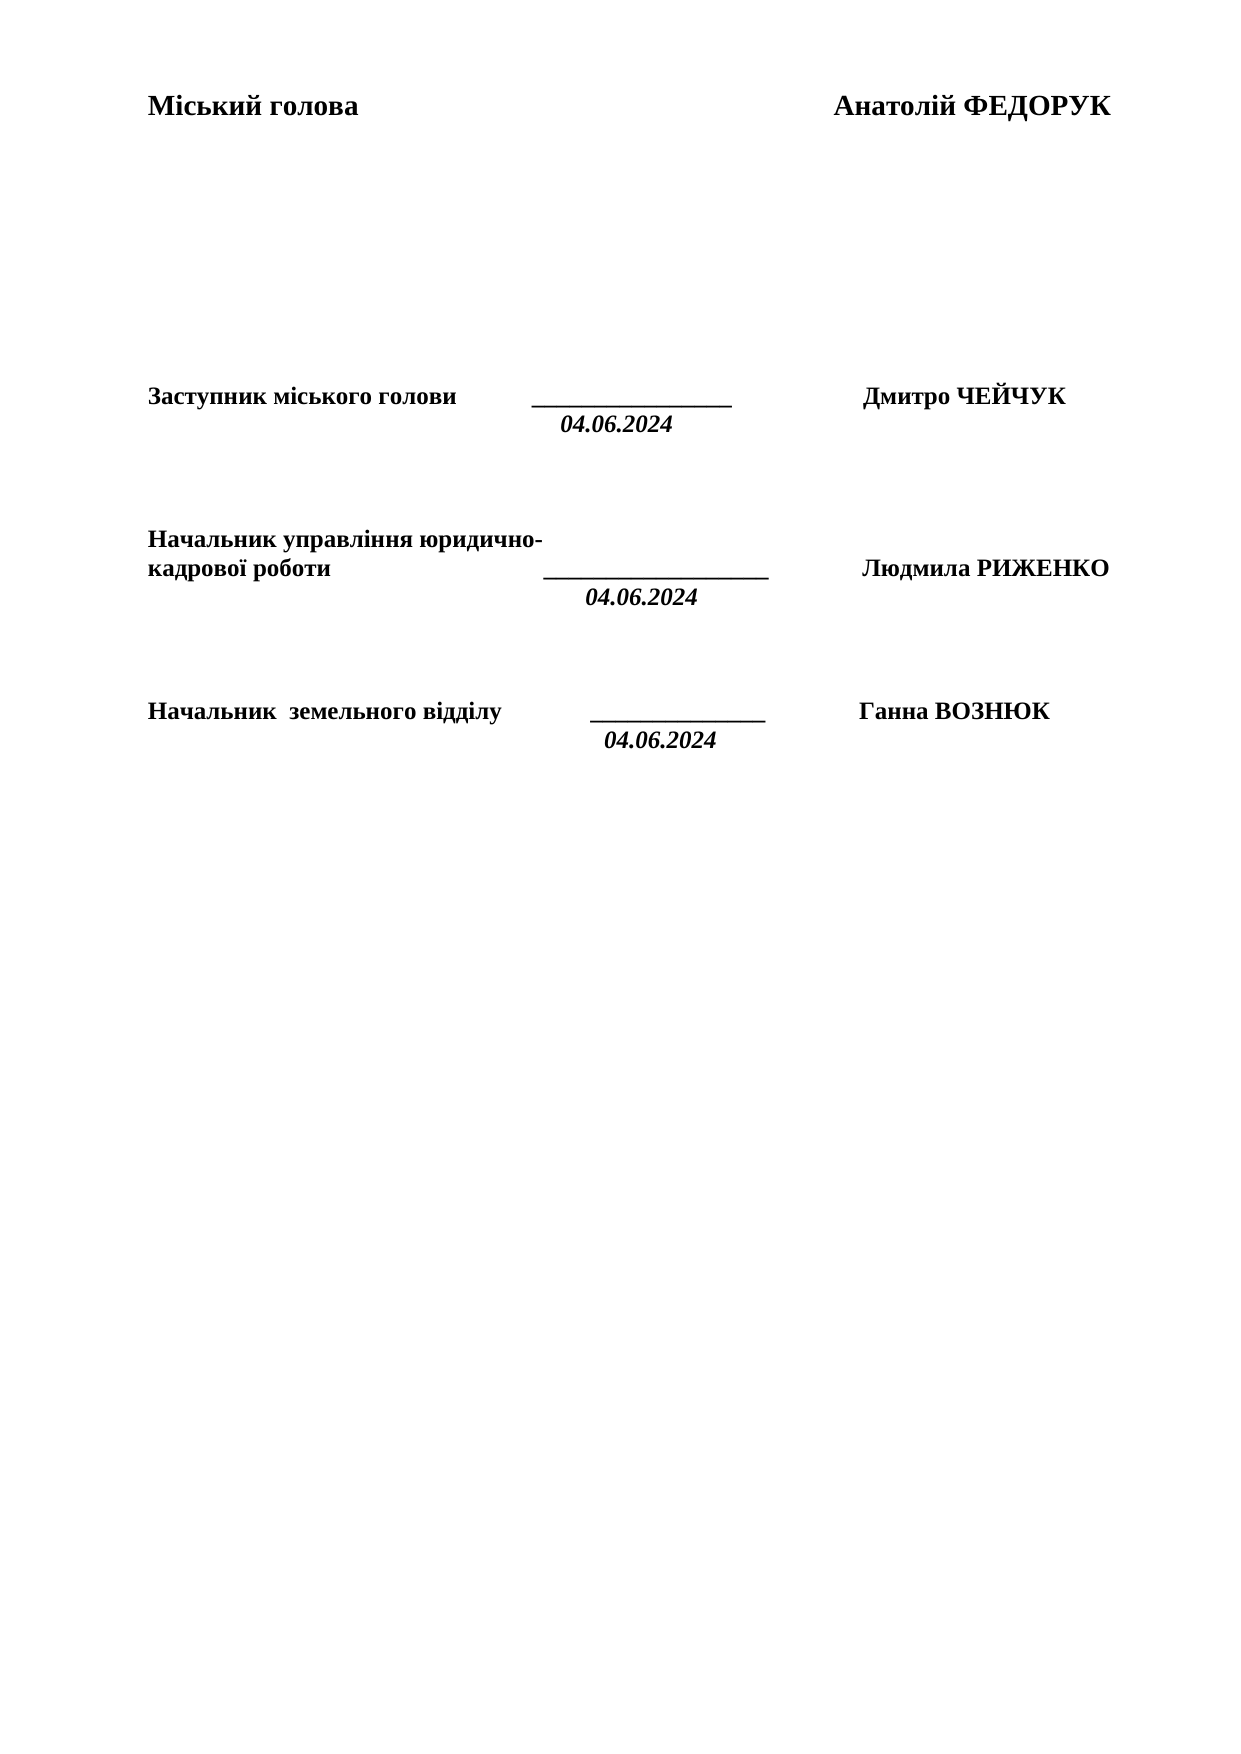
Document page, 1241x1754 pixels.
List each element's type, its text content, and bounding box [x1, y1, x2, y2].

text Міський голова Анатолій ФЕДОРУК [148, 88, 1152, 122]
text Заступник міського голови ________________ Дмитро ЧЕЙЧУК [148, 381, 1152, 409]
text 04.06.2024 [148, 725, 1152, 754]
text Начальник земельного відділу ______________ Ганна ВОЗНЮК [148, 696, 1152, 725]
text Начальник управління юридично- [148, 496, 1152, 553]
text 04.06.2024 [148, 409, 1152, 467]
text кадрової роботи __________________ Людмила РИЖЕНКО [148, 553, 1152, 582]
text 04.06.2024 [148, 582, 1152, 696]
